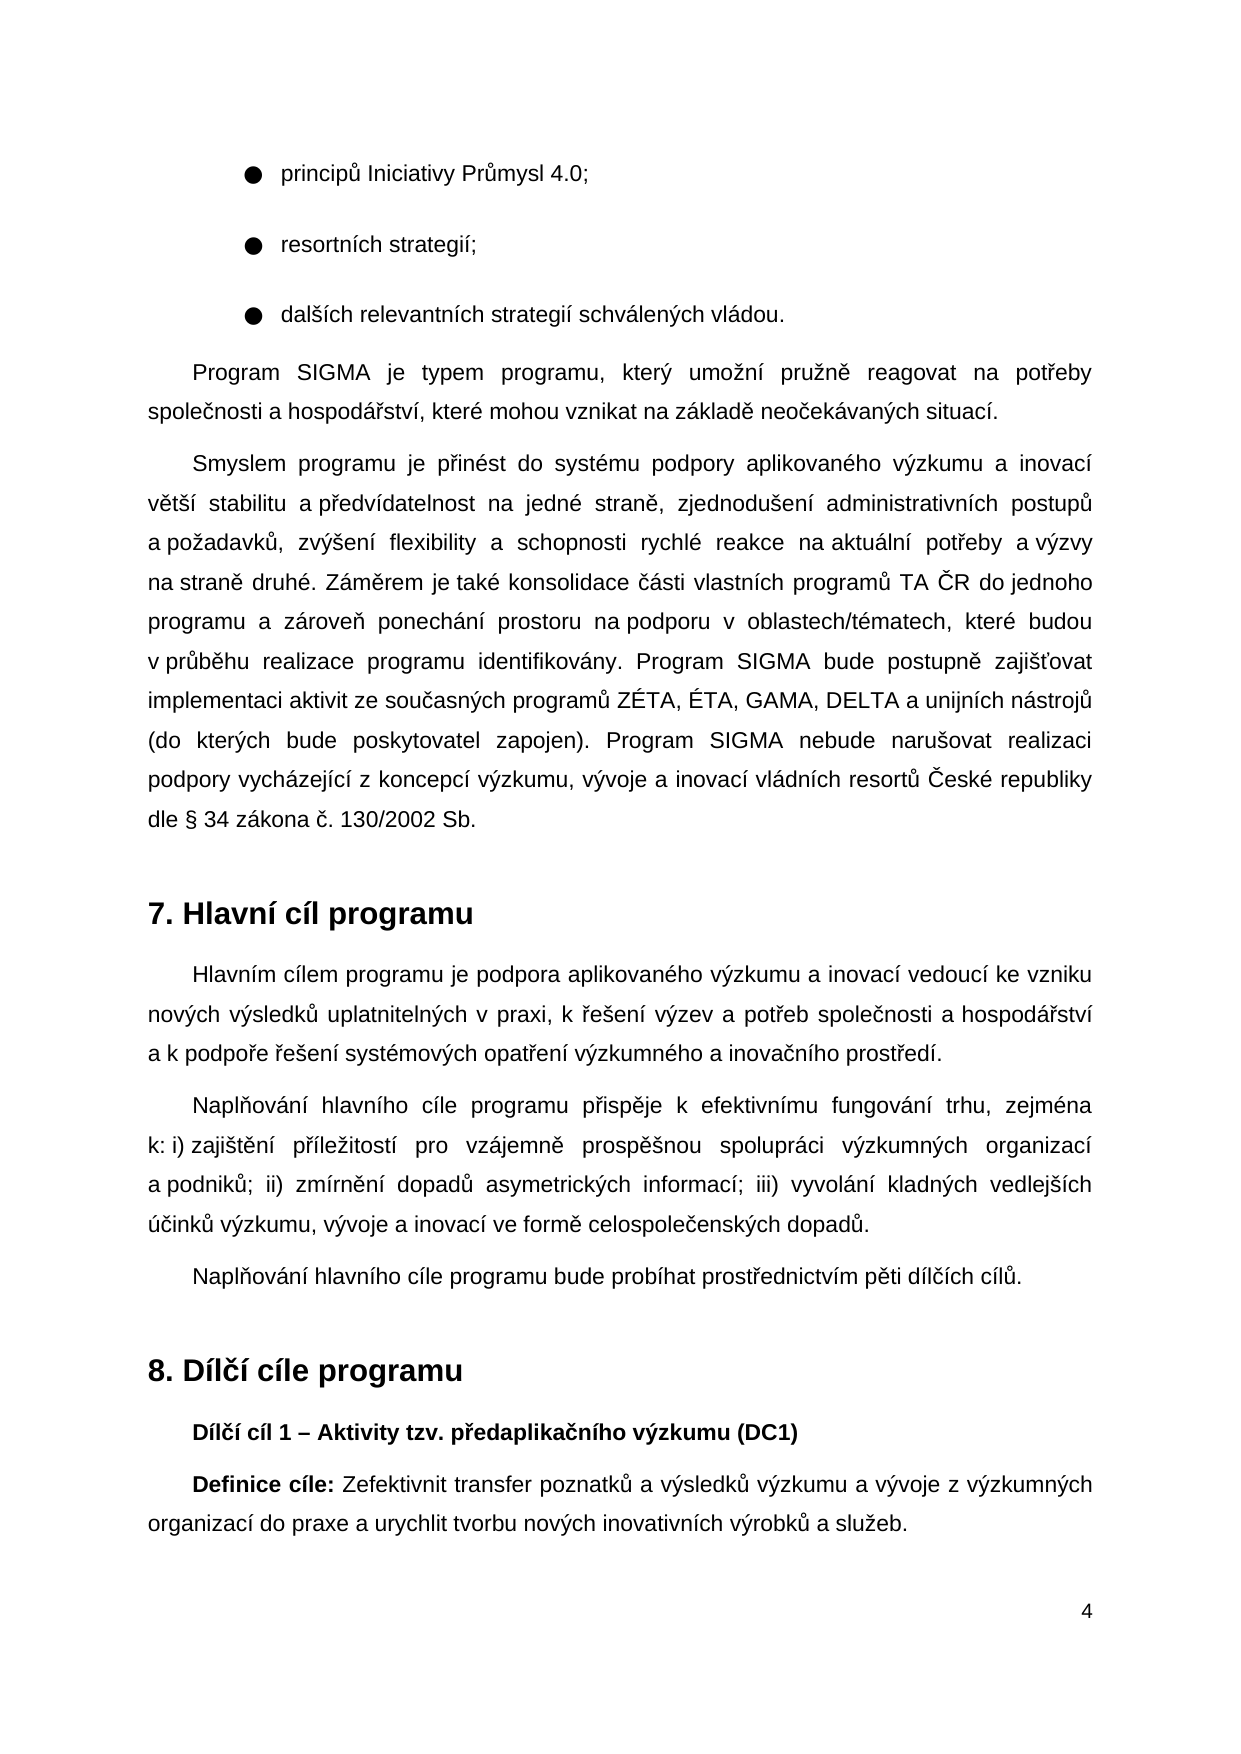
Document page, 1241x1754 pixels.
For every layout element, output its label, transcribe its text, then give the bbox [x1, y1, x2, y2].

text Naplňování hlavního cíle programu bude probíhat prostřednictvím pěti dílčích cílů. [148, 1263, 1093, 1289]
text Program SIGMA je typem programu, který umožní pružně reagovat na potřeby společnosti a hospodářství, které mohou vznikat na základě neočekávaných situací. [148, 359, 1093, 425]
text Definice cíle: Zefektivnit transfer poznatků a výsledků výzkumu a vývoje z výzkumných organizací do praxe a urychlit tvorbu nových inovativních výrobků a služeb. [148, 1471, 1093, 1536]
list dalších relevantních strategií schválených vládou. [243, 288, 1093, 335]
text Naplňování hlavního cíle programu přispěje k efektivnímu fungování trhu, zejména k: i) zajištění příležitostí pro vzájemně prospěšnou spolupráci výzkumných organizací a podniků; ii) zmírnění dopadů asymetrických informací; iii) vyvolání kladných vedlejších účinků výzkumu, vývoje a inovací ve formě celospolečenských dopadů. [148, 1092, 1093, 1237]
list resortních strategií; [243, 218, 1093, 265]
list principů Iniciativy Průmysl 4.0; [243, 148, 1093, 194]
text Smyslem programu je přinést do systému podpory aplikovaného výzkumu a inovací větší stabilitu a předvídatelnost na jedné straně, zjednodušení administrativních postupů a požadavků, zvýšení flexibility a schopnosti rychlé reakce na aktuální potřeby a výzvy na straně druhé. Záměrem je také konsolidace části vlastních programů TA ČR do jednoho programu a zároveň ponechání prostoru na podporu v oblastech/tématech, které budou v průběhu realizace programu identifikovány. Program SIGMA bude postupně zajišťovat implementaci aktivit ze současných programů ZÉTA, ÉTA, GAMA, DELTA a unijních nástrojů (do kterých bude poskytovatel zapojen). Program SIGMA nebude narušovat realizaci podpory vycházející z koncepcí výzkumu, vývoje a inovací vládních resortů České republiky dle § 34 zákona č. 130/2002 Sb. [148, 450, 1093, 832]
text 8. Dílčí cíle programu [148, 1352, 1093, 1388]
text 7. Hlavní cíl programu [148, 895, 1093, 931]
text Dílčí cíl 1 – Aktivity tzv. předaplikačního výzkumu (DC1) [148, 1419, 1093, 1445]
text Hlavním cílem programu je podpora aplikovaného výzkumu a inovací vedoucí ke vzniku nových výsledků uplatnitelných v praxi, k řešení výzev a potřeb společnosti a hospodářství a k podpoře řešení systémových opatření výzkumného a inovačního prostředí. [148, 961, 1093, 1067]
